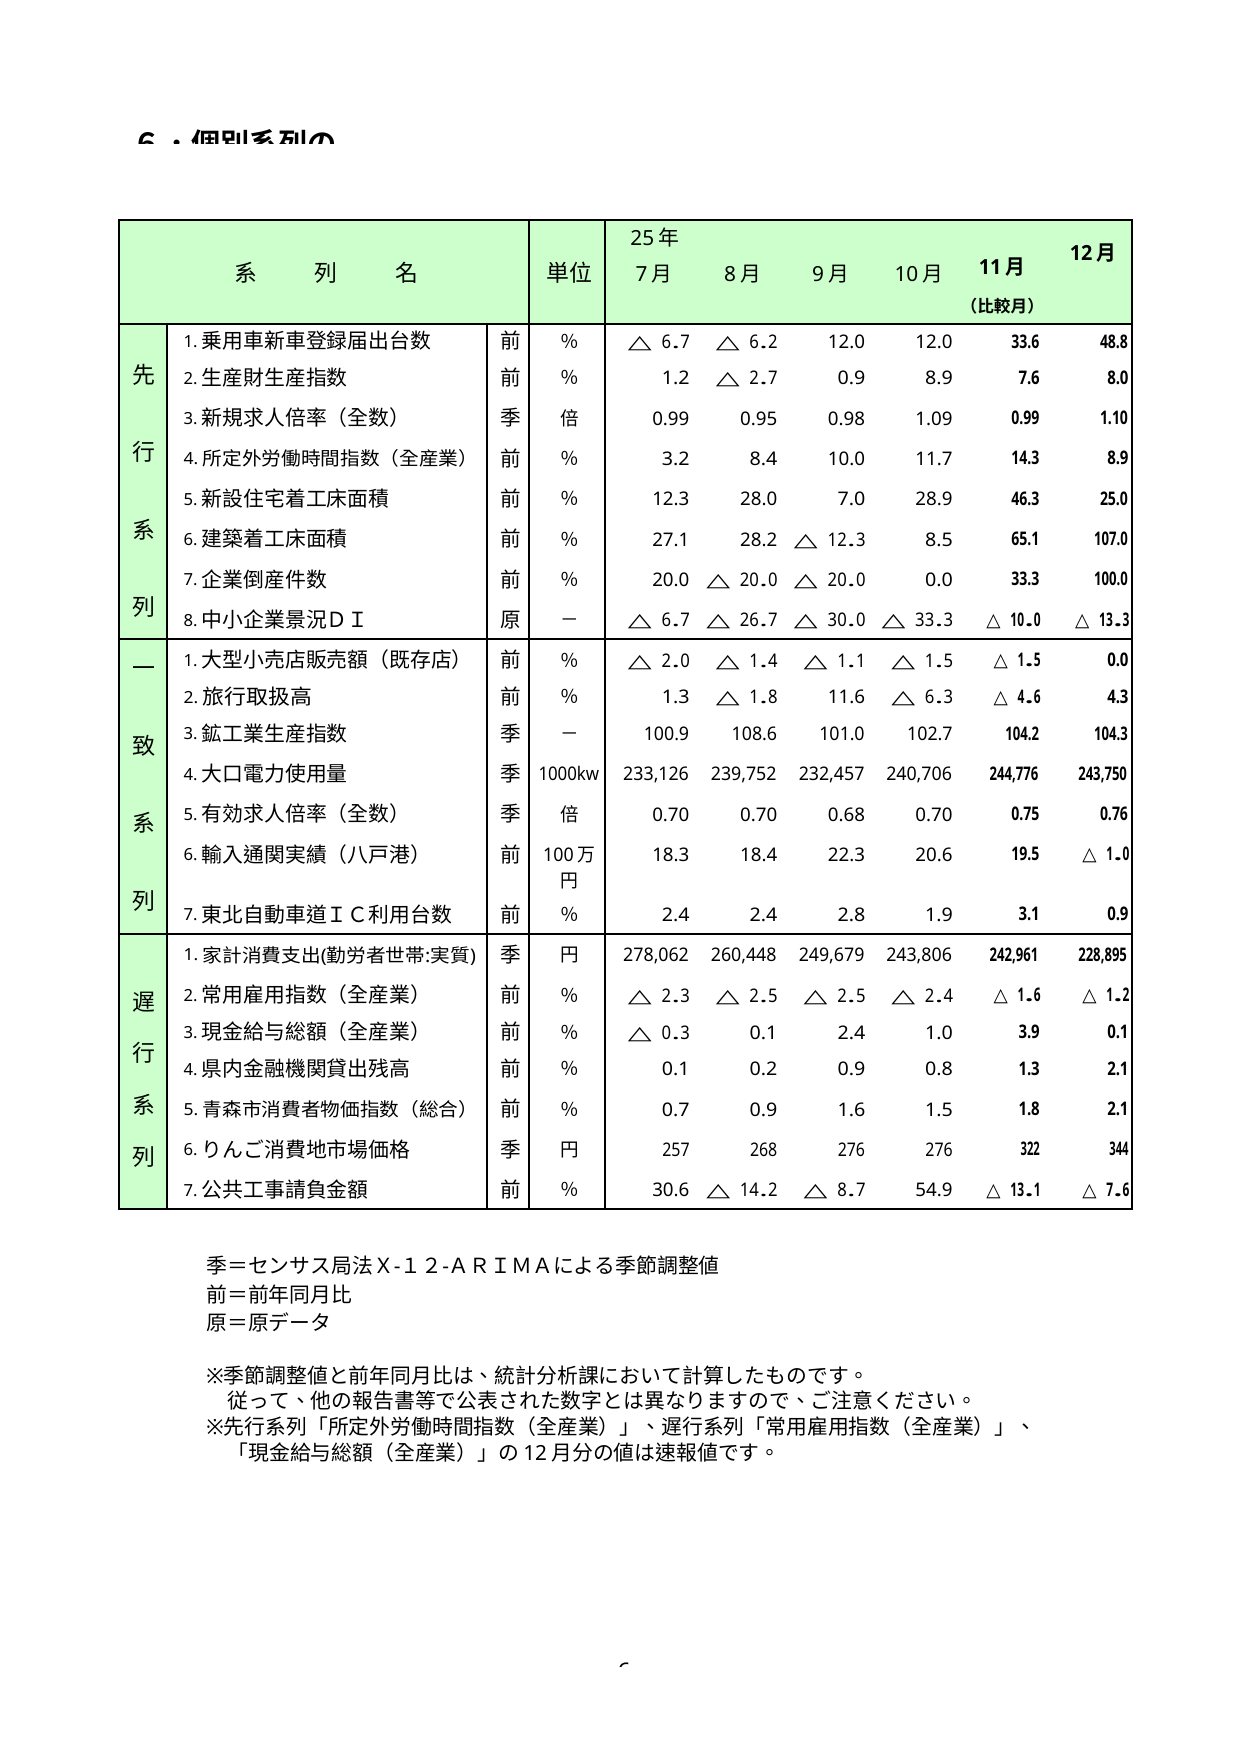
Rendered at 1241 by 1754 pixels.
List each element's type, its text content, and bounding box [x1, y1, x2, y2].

table_cell 104.3 [1052, 713, 1131, 752]
table_cell 46.3 [955, 477, 1052, 517]
table_cell ％ [530, 1049, 604, 1087]
table_header 9月 [788, 221, 876, 323]
table_cell △ 6.7 [606, 325, 700, 358]
table_cell 倍 [530, 792, 604, 832]
table_cell － [530, 598, 604, 638]
table_cell 一致系 列 [120, 640, 166, 933]
table_cell △ 2.4 [876, 973, 955, 1012]
table_cell 0.9 [700, 1087, 788, 1127]
table_cell 前 [488, 325, 528, 358]
table_cell 33.3 [955, 557, 1052, 598]
table_cell 前 [488, 833, 528, 892]
table_cell 前 [488, 893, 528, 933]
table_cell 7.0 [788, 477, 876, 517]
table_cell 1.10 [1052, 396, 1131, 436]
table_cell 2.1 [1052, 1049, 1131, 1087]
table_cell 1. 家計消費支出(勤労者世帯:実質) [168, 935, 486, 973]
table_cell 0.1 [1052, 1012, 1131, 1048]
table_cell 1.3 [606, 677, 700, 713]
table_cell 0.2 [700, 1049, 788, 1087]
table_cell 12.0 [876, 325, 955, 358]
table_cell 28.0 [700, 477, 788, 517]
table_cell ％ [530, 677, 604, 713]
table_cell △ 6.7 [606, 598, 700, 638]
table_cell 円 [530, 1127, 604, 1168]
table_cell ％ [530, 1087, 604, 1127]
table_cell △ 1.4 [700, 640, 788, 677]
table_cell 233,126 [606, 752, 700, 792]
table_cell 28.9 [876, 477, 955, 517]
table_cell △ 20.0 [788, 557, 876, 598]
table_cell 0.0 [876, 557, 955, 598]
table_cell 2.1 [1052, 1087, 1131, 1127]
text 「現金給与総額（全産業）」の12月分の値は速報値です。 [227, 1439, 1159, 1466]
text ※先行系列「所定外労働時間指数（全産業）」、遅行系列「常用雇用指数（全産業）」、 [206, 1414, 1159, 1439]
table_cell 20.0 [606, 557, 700, 598]
table_cell 3. 新規求人倍率（全数） [168, 396, 486, 436]
table_cell 前 [488, 677, 528, 713]
table_cell ％ [530, 1012, 604, 1048]
table_cell 前 [488, 1012, 528, 1048]
table_cell 322 [955, 1127, 1052, 1168]
table_cell 276 [876, 1127, 955, 1168]
table_cell △ 8.7 [788, 1168, 876, 1208]
table_cell ％ [530, 325, 604, 358]
table_cell 前 [488, 358, 528, 396]
table_cell ％ [530, 640, 604, 677]
table_cell 10.0 [788, 436, 876, 477]
table_cell 季 [488, 396, 528, 436]
table_cell △ 1.5 [876, 640, 955, 677]
table_header 10月 [876, 221, 955, 323]
table_cell 前 [488, 557, 528, 598]
table_header 8月 [700, 221, 788, 323]
table_cell 0.95 [700, 396, 788, 436]
table_cell 28.2 [700, 517, 788, 557]
table_cell 1.3 [955, 1049, 1052, 1087]
table_cell 228,895 [1052, 935, 1131, 973]
table_cell 0.9 [788, 358, 876, 396]
table_cell 0.70 [700, 792, 788, 832]
table_cell ％ [530, 893, 604, 933]
table_cell 1. 大型小売店販売額（既存店） [168, 640, 486, 677]
table_cell 0.1 [606, 1049, 700, 1087]
table_cell 0.8 [876, 1049, 955, 1087]
table_cell 季 [488, 752, 528, 792]
table_cell 19.5 [955, 833, 1052, 892]
table_cell 4.3 [1052, 677, 1131, 713]
table_cell 11.6 [788, 677, 876, 713]
table_cell 278,062 [606, 935, 700, 973]
table_cell 7. 企業倒産件数 [168, 557, 486, 598]
table_cell 8.4 [700, 436, 788, 477]
table_cell 104.2 [955, 713, 1052, 752]
table_cell 1000kw [530, 752, 604, 792]
table_cell 65.1 [955, 517, 1052, 557]
table_cell ％ [530, 477, 604, 517]
table_cell 243,806 [876, 935, 955, 973]
table_cell 円 [530, 935, 604, 973]
table_cell 268 [700, 1127, 788, 1168]
table_cell 0.9 [1052, 893, 1131, 933]
table_cell 4. 所定外労働時間指数（全産業） [168, 436, 486, 477]
table_cell △ 2.5 [788, 973, 876, 1012]
table_cell 4. 大口電力使用量 [168, 752, 486, 792]
table_cell 5. 新設住宅着工床面積 [168, 477, 486, 517]
table_cell 0.1 [700, 1012, 788, 1048]
table_cell 1. 乗用車新車登録届出台数 [168, 325, 486, 358]
table_cell 0.70 [606, 792, 700, 832]
table_cell 季 [488, 1127, 528, 1168]
table_cell 3.9 [955, 1012, 1052, 1048]
table_cell 107.0 [1052, 517, 1131, 557]
table_cell ％ [530, 973, 604, 1012]
table_cell 48.8 [1052, 325, 1131, 358]
table_cell △ 1.6 [955, 973, 1052, 1012]
table_cell 5. 青森市消費者物価指数（総合） [168, 1087, 486, 1127]
table_cell 232,457 [788, 752, 876, 792]
table_header 単位 [530, 221, 604, 323]
table_cell 前 [488, 477, 528, 517]
table_cell 1.9 [876, 893, 955, 933]
table_cell △ 33.3 [876, 598, 955, 638]
table_cell △ 2.0 [606, 640, 700, 677]
table_cell 239,752 [700, 752, 788, 792]
table_cell 100.0 [1052, 557, 1131, 598]
table_cell 2.4 [606, 893, 700, 933]
table_cell 20.6 [876, 833, 955, 892]
table_cell 249,679 [788, 935, 876, 973]
table_cell 0.99 [606, 396, 700, 436]
table_cell 12.0 [788, 325, 876, 358]
table_cell 前 [488, 1168, 528, 1208]
table_cell ％ [530, 436, 604, 477]
table_cell 前 [488, 640, 528, 677]
table_cell 344 [1052, 1127, 1131, 1168]
table_cell 8.5 [876, 517, 955, 557]
table_cell △ 1.8 [700, 677, 788, 713]
table_cell 8.9 [1052, 436, 1131, 477]
table_header 系 列 名 [120, 221, 528, 323]
table_cell 1.2 [606, 358, 700, 396]
table_cell 100.9 [606, 713, 700, 752]
table_cell 108.6 [700, 713, 788, 752]
table_header 25年 7月 [606, 221, 700, 323]
table_cell 1.09 [876, 396, 955, 436]
table_cell 6. 建築着工床面積 [168, 517, 486, 557]
table_cell 33.6 [955, 325, 1052, 358]
table_cell 2.8 [788, 893, 876, 933]
table_cell ％ [530, 1168, 604, 1208]
table_cell 8.9 [876, 358, 955, 396]
table_cell △ 1.5 [955, 640, 1052, 677]
table_cell 1.6 [788, 1087, 876, 1127]
table_cell △ 0.3 [606, 1012, 700, 1048]
table_cell 3. 現金給与総額（全産業） [168, 1012, 486, 1048]
table_cell 0.70 [876, 792, 955, 832]
table_cell 260,448 [700, 935, 788, 973]
table_cell 前 [488, 436, 528, 477]
table_cell － [530, 713, 604, 752]
table_cell 前 [488, 1087, 528, 1127]
table_cell 原 [488, 598, 528, 638]
table_cell △ 2.3 [606, 973, 700, 1012]
table_cell 0.9 [788, 1049, 876, 1087]
table_cell △ 6.3 [876, 677, 955, 713]
table_cell 7. 東北自動車道ＩＣ利用台数 [168, 893, 486, 933]
text ※季節調整値と前年同月比は、統計分析課において計算したものです。 [206, 1362, 1159, 1388]
table_cell △ 1.2 [1052, 973, 1131, 1012]
table_cell 11.7 [876, 436, 955, 477]
table_cell 0.7 [606, 1087, 700, 1127]
table_header 11月 （比較月） [955, 221, 1052, 323]
text 季＝センサス局法Ｘ-１２-ＡＲＩＭＡによる季節調整値前＝前年同月比 [206, 1252, 731, 1308]
table_cell 102.7 [876, 713, 955, 752]
table_cell 54.9 [876, 1168, 955, 1208]
text 従って、他の報告書等で公表された数字とは異なりますので、ご注意ください。 [227, 1388, 1159, 1414]
table_cell 4. 県内金融機関貸出残高 [168, 1049, 486, 1087]
table_cell 30.6 [606, 1168, 700, 1208]
table_cell 季 [488, 792, 528, 832]
table_cell 12.3 [606, 477, 700, 517]
table_cell 276 [788, 1127, 876, 1168]
table_header 12月 [1052, 221, 1131, 323]
table_cell 0.68 [788, 792, 876, 832]
table_cell 2.4 [700, 893, 788, 933]
table_cell 244,776 [955, 752, 1052, 792]
table_cell 2. 生産財生産指数 [168, 358, 486, 396]
table_cell 243,750 [1052, 752, 1131, 792]
table_cell △ 1.1 [788, 640, 876, 677]
table_cell 8.0 [1052, 358, 1131, 396]
table_cell △ 20.0 [700, 557, 788, 598]
table_cell 0.76 [1052, 792, 1131, 832]
table_cell 遅行系列 [120, 935, 166, 1208]
table_cell 倍 [530, 396, 604, 436]
table_cell 前 [488, 517, 528, 557]
table_cell 季 [488, 713, 528, 752]
table_cell ％ [530, 517, 604, 557]
table_cell △ 10.0 [955, 598, 1052, 638]
table_cell △ 12.3 [788, 517, 876, 557]
table_cell △ 26.7 [700, 598, 788, 638]
table_cell 27.1 [606, 517, 700, 557]
table_cell ％ [530, 557, 604, 598]
table_cell 14.3 [955, 436, 1052, 477]
table_cell 6. 輸入通関実績（八戸港） [168, 833, 486, 892]
table_cell 101.0 [788, 713, 876, 752]
table_cell 5. 有効求人倍率（全数） [168, 792, 486, 832]
table_cell 22.3 [788, 833, 876, 892]
table_cell 先行系 列 [120, 325, 166, 638]
text 原＝原データ [206, 1308, 1159, 1337]
table_cell 2. 旅行取扱高 [168, 677, 486, 713]
table_cell △ 13.3 [1052, 598, 1131, 638]
table_cell 25.0 [1052, 477, 1131, 517]
table_cell 1.8 [955, 1087, 1052, 1127]
table_cell 前 [488, 1049, 528, 1087]
table_cell △ 14.2 [700, 1168, 788, 1208]
table_cell △ 13.1 [955, 1168, 1052, 1208]
table_cell 3.2 [606, 436, 700, 477]
table_cell 0.0 [1052, 640, 1131, 677]
table_cell 7. 公共工事請負金額 [168, 1168, 486, 1208]
table_cell 8. 中小企業景況ＤＩ [168, 598, 486, 638]
table_cell 242,961 [955, 935, 1052, 973]
table_cell 3.1 [955, 893, 1052, 933]
table_cell 7.6 [955, 358, 1052, 396]
table_cell 0.98 [788, 396, 876, 436]
table_cell △ 7.6 [1052, 1168, 1131, 1208]
table_cell △ 1.0 [1052, 833, 1131, 892]
table_cell △ 2.5 [700, 973, 788, 1012]
table_cell △ 4.6 [955, 677, 1052, 713]
table_cell 2.4 [788, 1012, 876, 1048]
table_cell 3. 鉱工業生産指数 [168, 713, 486, 752]
table_cell 100万円 [530, 833, 604, 892]
table_cell △ 2.7 [700, 358, 788, 396]
table_cell 2. 常用雇用指数（全産業） [168, 973, 486, 1012]
table_cell 0.75 [955, 792, 1052, 832]
table_cell 18.4 [700, 833, 788, 892]
table_cell 0.99 [955, 396, 1052, 436]
table_cell △ 30.0 [788, 598, 876, 638]
table_cell 季 [488, 935, 528, 973]
table_cell ％ [530, 358, 604, 396]
table_cell △ 6.2 [700, 325, 788, 358]
table_cell 前 [488, 973, 528, 1012]
table_cell 240,706 [876, 752, 955, 792]
table_cell 18.3 [606, 833, 700, 892]
table_cell 257 [606, 1127, 700, 1168]
table_cell 1.5 [876, 1087, 955, 1127]
table_cell 1.0 [876, 1012, 955, 1048]
table_cell 6. りんご消費地市場価格 [168, 1127, 486, 1168]
